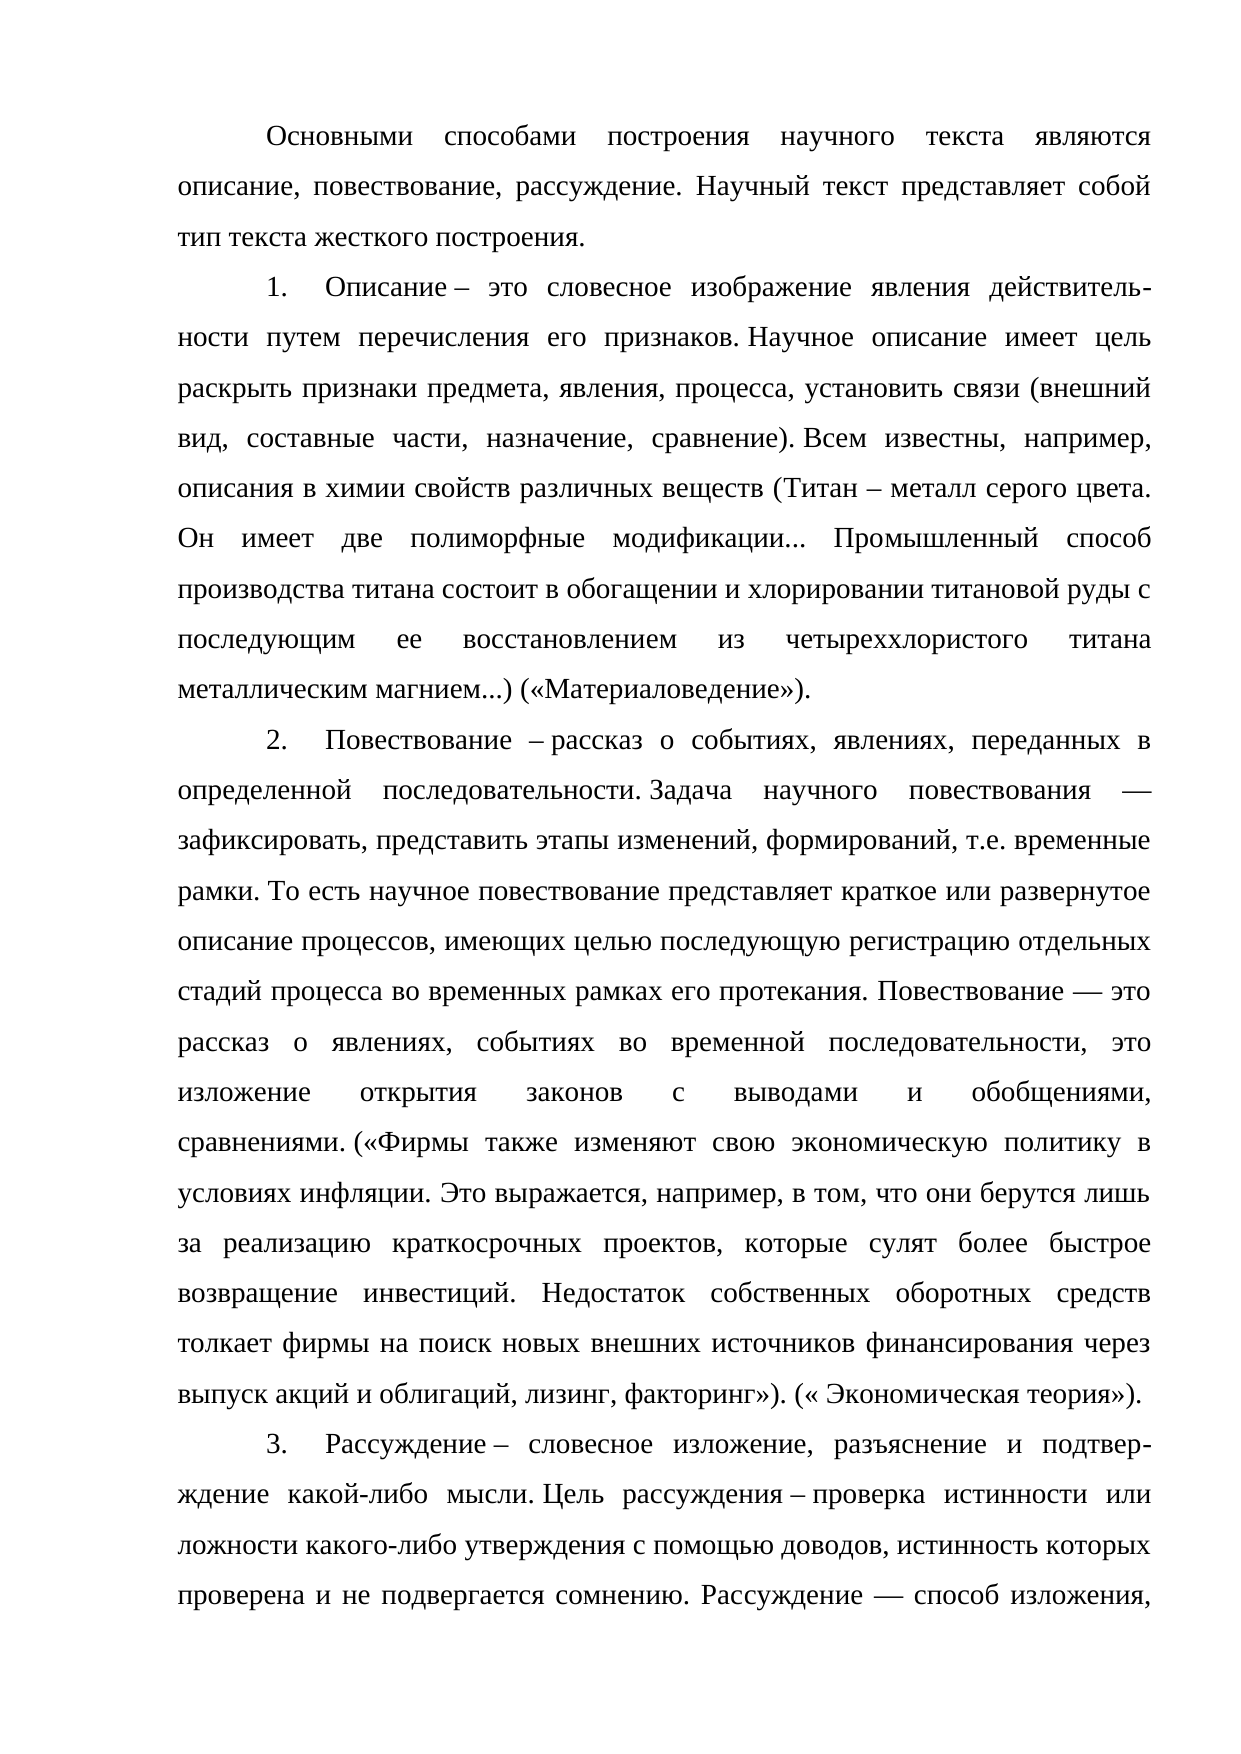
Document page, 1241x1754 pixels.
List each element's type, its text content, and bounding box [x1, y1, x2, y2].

list Повествование – рассказ о событиях, явлениях, переданных в определенной последовательности. Задача научного повествования — зафиксировать, представить этапы изменений, формирований, т.е. временные рамки. То есть научное повествование представляет краткое или развернутое описание процессов, имеющих целью последующую регистрацию отдельных стадий процесса во временных рамках его протекания. Повествование — это рассказ о явлениях, событиях во временной последовательности, это изложение открытия законов с выводами и обобщениями, сравнениями. («Фирмы также изменяют свою экономическую политику в условиях инфляции. Это выражается, например, в том, что они берутся лишь за реализацию краткосрочных проектов, которые сулят более быстрое возвращение инвестиций. Недостаток собственных оборотных средств толкает фирмы на поиск новых внешних источников финансирования через выпуск акций и облигаций, лизинг, факторинг»). (« Экономическая теория»). [177, 722, 1152, 1409]
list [177, 1426, 1152, 1611]
list Описание – это словесное изображение явления действительности путем перечисления его признаков. Научное описание имеет цель раскрыть признаки предмета, явления, процесса, установить связи (внешний вид, составные части, назначение, сравнение). Всем известны, например, описания в химии свойств различных веществ (Титан – металл серого цвета. Он имеет две полиморфные модификации... Промышленный способ производства титана состоит в обогащении и хлорировании титановой руды с последующим ее восстановлением из четыреххлористого титана металлическим магнием...) («Материаловедение»). [177, 269, 1152, 705]
text Основными способами построения научного текста являются описание, повествование, рассуждение. Научный текст представляет собой тип текста жесткого построения. [177, 118, 1152, 252]
